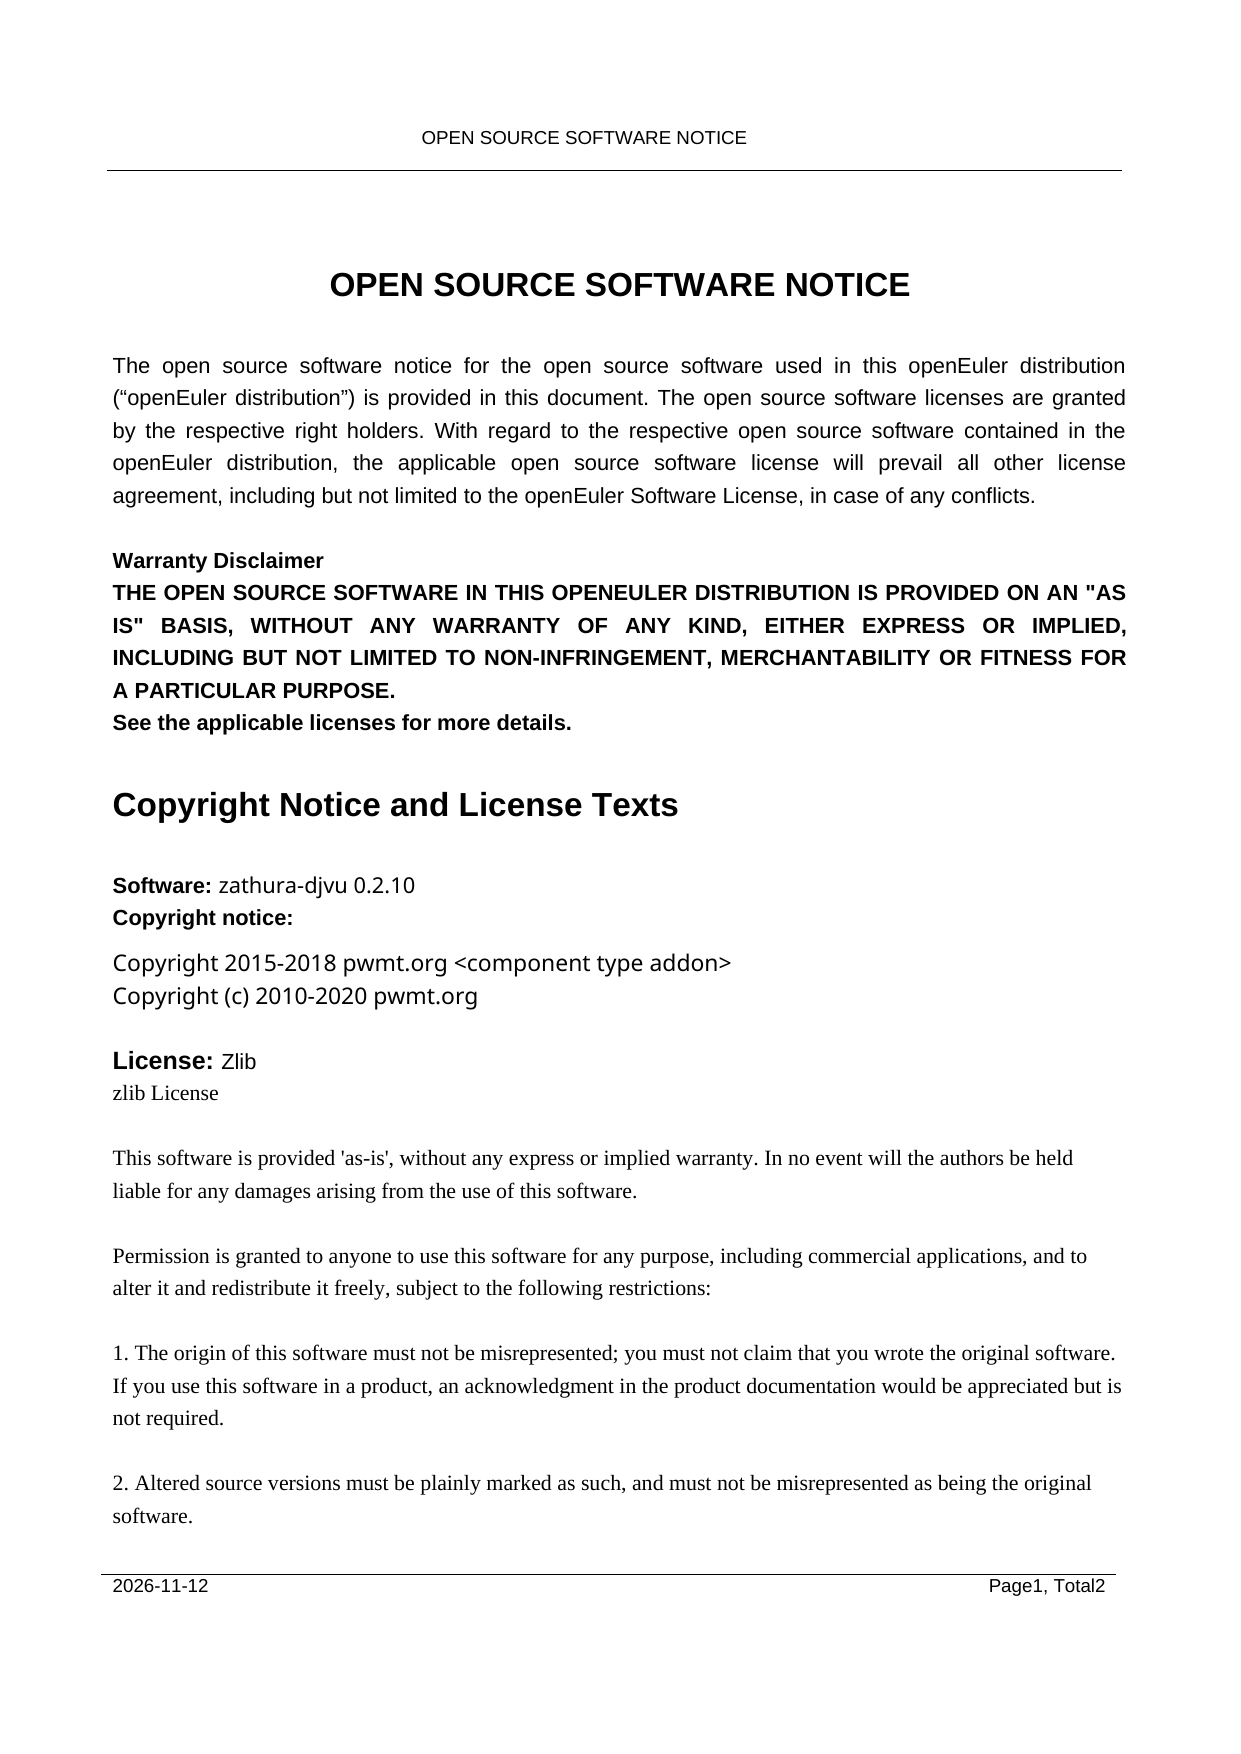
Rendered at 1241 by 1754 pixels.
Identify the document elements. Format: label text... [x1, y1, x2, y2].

title Software: zathura-djvu 0.2.10 [112, 869, 1128, 901]
text THE OPEN SOURCE SOFTWARE IN THIS OPENEULER DISTRIBUTION IS PROVIDED ON AN "AS IS" BASIS, WITHOUT ANY WARRANTY OF ANY KIND, EITHER EXPRESS OR IMPLIED, INCLUDING BUT NOT LIMITED TO NON-INFRINGEMENT, MERCHANTABILITY OR FITNESS FOR A PARTICULAR PURPOSE. See the applicable licenses for more details. [112, 576, 1128, 739]
text Warranty Disclaimer [112, 544, 1128, 576]
text License: Zlib [112, 1044, 1128, 1077]
text Copyright 2015-2018 pwmt.org <component type addon> Copyright (c) 2010-2020 pwmt.org [112, 947, 1128, 1044]
text OPEN SOURCE SOFTWARE NOTICE [112, 251, 1128, 316]
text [112, 1077, 1128, 1532]
text Copyright Notice and License Texts [112, 771, 1128, 836]
text Copyright notice: [112, 901, 1128, 934]
text The open source software notice for the open source software used in this openEuler distribution (“openEuler distribution”) is provided in this document. The open source software licenses are granted by the respective right holders. With regard to the respective open source software contained in the openEuler distribution, the applicable open source software license will prevail all other license agreement, including but not limited to the openEuler Software License, in case of any conflicts. [112, 349, 1128, 511]
